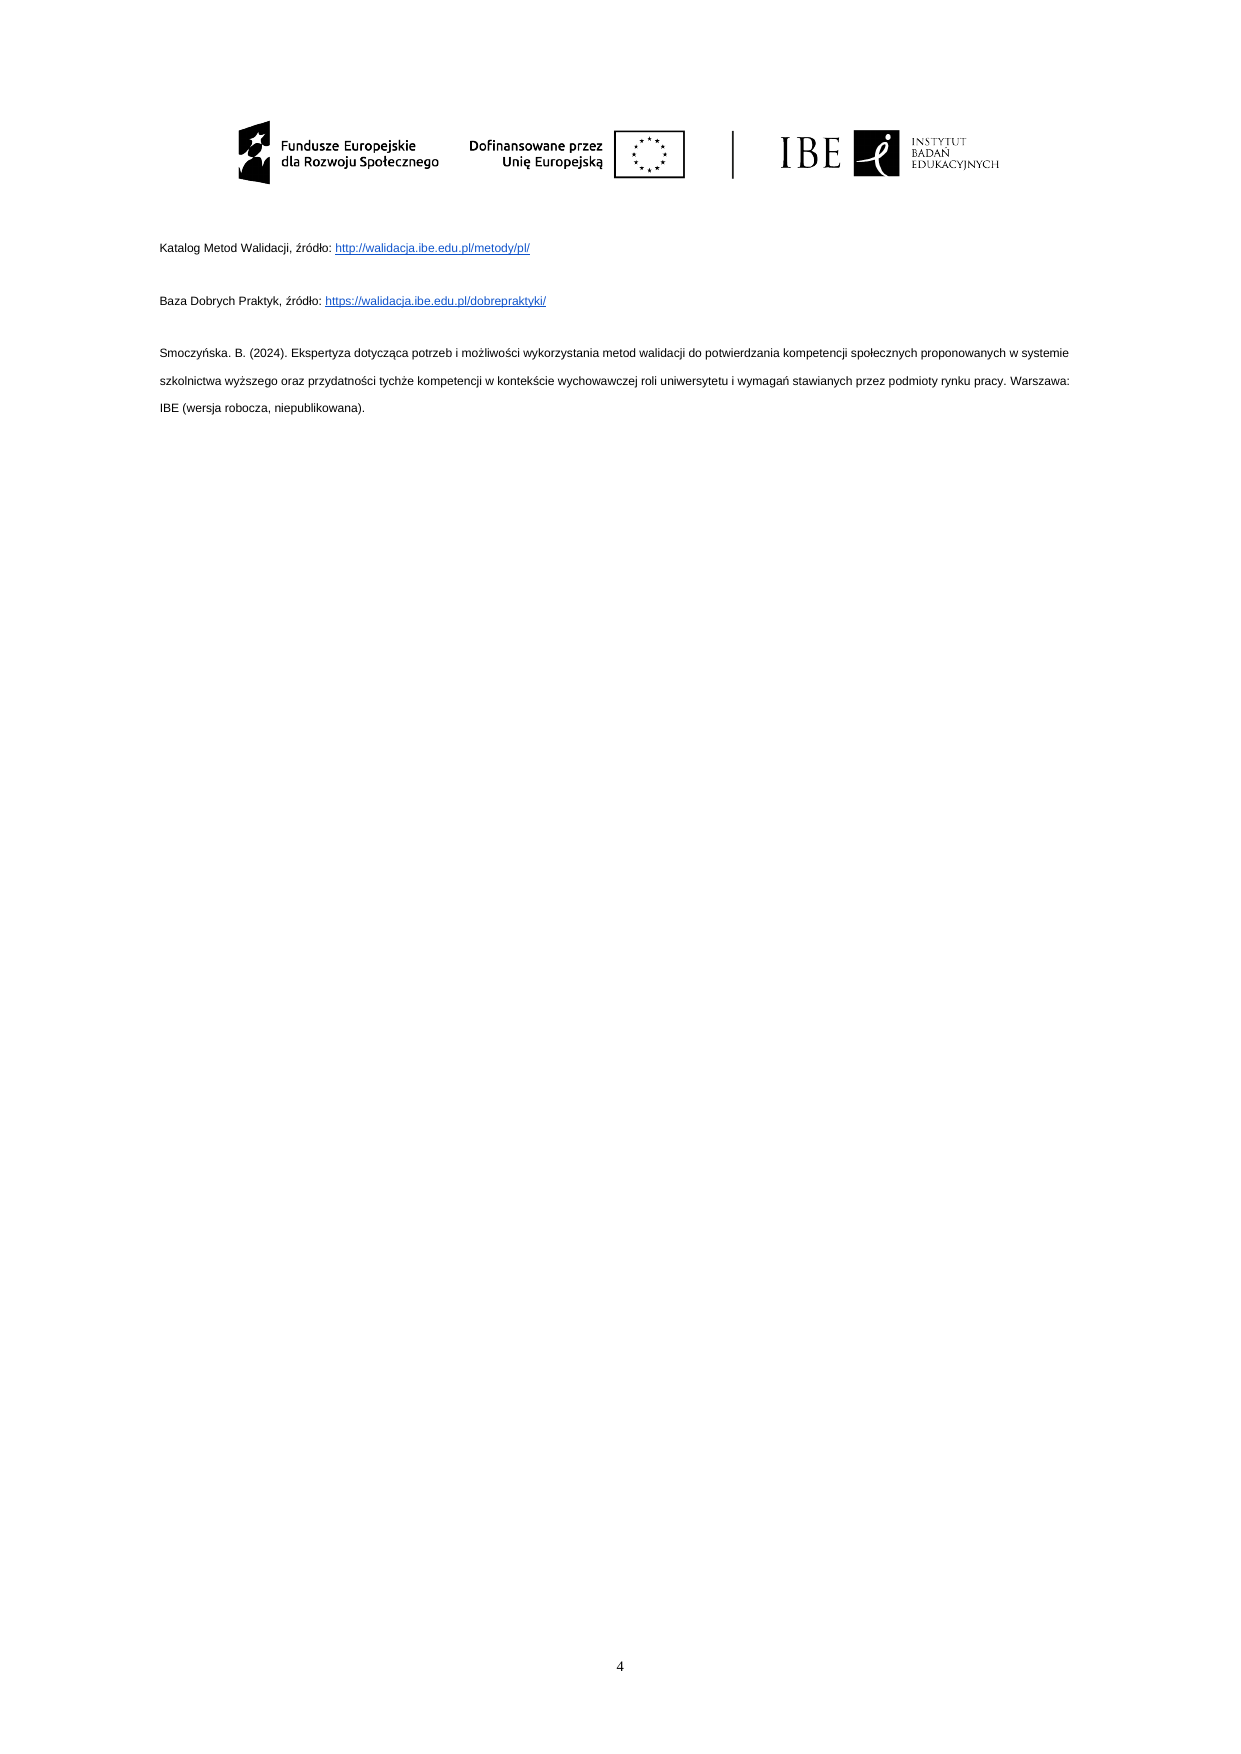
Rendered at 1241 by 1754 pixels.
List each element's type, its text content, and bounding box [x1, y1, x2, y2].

text Katalog Metod Walidacji, źródło: http://walidacja.ibe.edu.pl/metody/pl/ [159, 231, 1081, 255]
text Smoczyńska. B. (2024). Ekspertyza dotycząca potrzeb i możliwości wykorzystania metod walidacji do potwierdzania kompetencji społecznych proponowanych w systemie szkolnictwa wyższego oraz przydatności tychże kompetencji w kontekście wychowawczej roli uniwersytetu i wymagań stawianych przez podmioty rynku pracy. Warszawa: IBE (wersja robocza, niepublikowana). [159, 336, 1081, 415]
text Baza Dobrych Praktyk, źródło: https://walidacja.ibe.edu.pl/dobrepraktyki/ [159, 284, 1081, 308]
picture [159, 73, 1080, 231]
